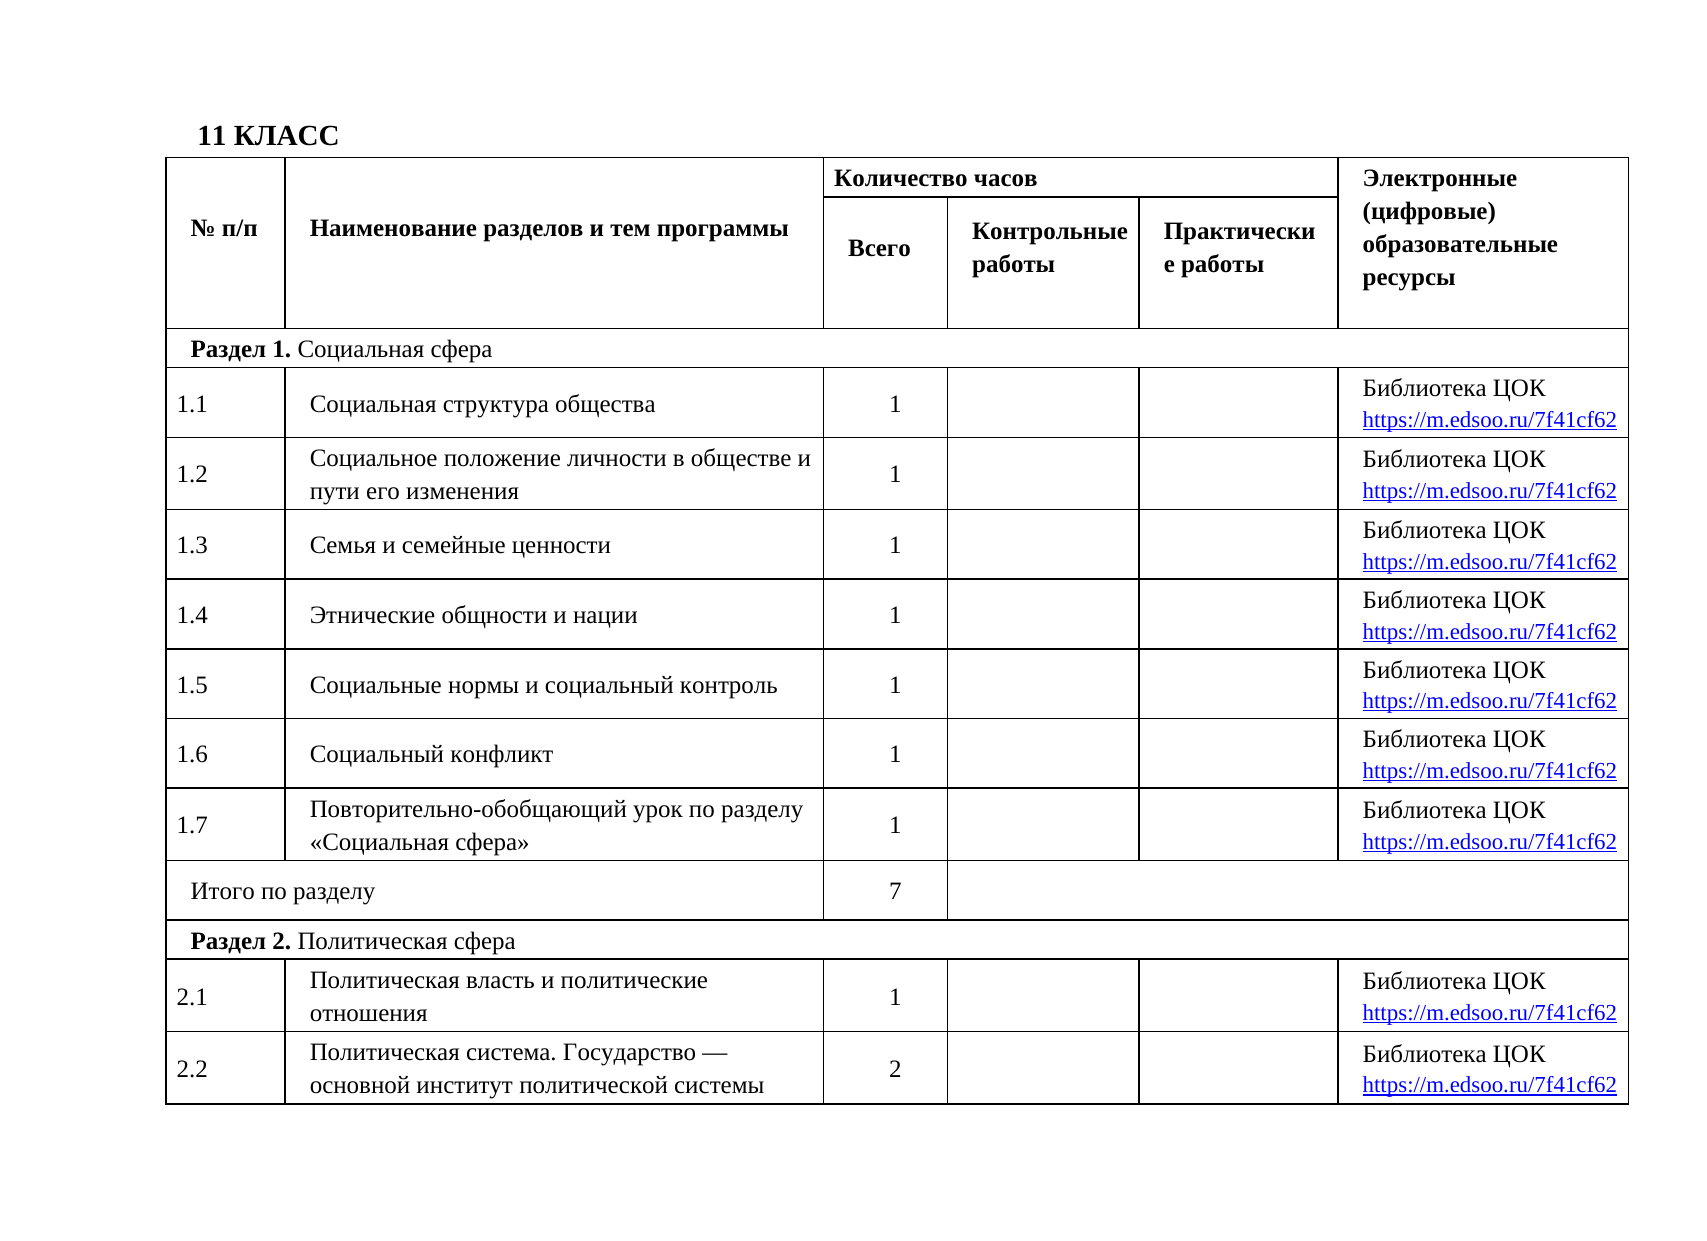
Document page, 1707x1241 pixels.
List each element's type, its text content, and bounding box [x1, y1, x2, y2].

table_cell [1140, 650, 1337, 717]
table_cell 2 [824, 1032, 947, 1103]
table_cell 1 [824, 719, 947, 787]
table_cell 2.1 [167, 960, 284, 1031]
table_cell [1140, 368, 1337, 436]
table_cell 1.3 [167, 510, 284, 578]
table_cell Политическая власть и политические отношения [286, 960, 823, 1031]
table_header Электронные (цифровые) образовательные ресурсы [1339, 158, 1628, 327]
table_cell 1 [824, 438, 947, 509]
table_cell [948, 789, 1138, 859]
table_cell Библиотека ЦОК https://m.edsoo.ru/7f41cf62 [1339, 650, 1628, 717]
table_header № п/п [167, 158, 284, 327]
table_cell Библиотека ЦОК https://m.edsoo.ru/7f41cf62 [1339, 580, 1628, 648]
table_cell Всего [824, 198, 947, 327]
table_cell [1140, 719, 1337, 787]
table_cell 1 [824, 960, 947, 1031]
table_cell 1 [824, 650, 947, 717]
table_cell 1.2 [167, 438, 284, 509]
table_cell [948, 960, 1138, 1031]
table_cell Этнические общности и нации [286, 580, 823, 648]
table_cell 1 [824, 368, 947, 436]
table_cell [1339, 960, 1628, 1031]
table_cell Библиотека ЦОК https://m.edsoo.ru/7f41cf62 [1339, 789, 1628, 859]
table_cell Повторительно-обобщающий урок по разделу «Социальная сфера» [286, 789, 823, 859]
table_cell [948, 368, 1138, 436]
table_cell Социальный конфликт [286, 719, 823, 787]
table_cell Практические работы [1140, 198, 1337, 327]
table_cell 1.1 [167, 368, 284, 436]
table_cell Социальная структура общества [286, 368, 823, 436]
table_cell Библиотека ЦОК https://m.edsoo.ru/7f41cf62 [1339, 510, 1628, 578]
table_cell [948, 719, 1138, 787]
table_cell [1140, 510, 1337, 578]
table_cell 1.5 [167, 650, 284, 717]
table_cell 1.6 [167, 719, 284, 787]
table_cell [948, 580, 1138, 648]
table_cell [948, 861, 1628, 919]
table_cell 1 [824, 510, 947, 578]
table_cell Семья и семейные ценности [286, 510, 823, 578]
table_cell Раздел 2. Политическая сфера [167, 921, 1628, 958]
table_cell Социальные нормы и социальный контроль [286, 650, 823, 717]
table_cell Итого по разделу [167, 861, 823, 919]
table_cell 1 [824, 789, 947, 859]
table_cell Библиотека ЦОК https://m.edsoo.ru/7f41cf62 [1339, 368, 1628, 436]
table_cell Библиотека ЦОК https://m.edsoo.ru/7f41cf62 [1339, 719, 1628, 787]
table_cell [948, 650, 1138, 717]
table_cell 1 [824, 580, 947, 648]
table_header Наименование разделов и тем программы [286, 158, 823, 327]
table_cell Контрольные работы [948, 198, 1138, 327]
table_cell [948, 1032, 1138, 1103]
table_cell [1140, 789, 1337, 859]
text 11 КЛАСС [190, 118, 1618, 152]
table_cell [1140, 960, 1337, 1031]
table_cell Социальное положение личности в обществе и пути его изменения [286, 438, 823, 509]
table_cell Библиотека ЦОК https://m.edsoo.ru/7f41cf62 [1339, 438, 1628, 509]
table_cell 7 [824, 861, 947, 919]
table_cell [1140, 580, 1337, 648]
table_cell [1140, 1032, 1337, 1103]
table_cell 1.4 [167, 580, 284, 648]
table_cell 2.2 [167, 1032, 284, 1103]
table_cell [1140, 438, 1337, 509]
table_cell [948, 510, 1138, 578]
table_cell [948, 438, 1138, 509]
table_header Количество часов [824, 158, 1337, 196]
table_cell Раздел 1. Социальная сфера [167, 329, 1628, 367]
table_cell 1.7 [167, 789, 284, 859]
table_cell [1339, 1032, 1628, 1103]
table_cell Политическая система. Государство — основной институт политической системы [286, 1032, 823, 1103]
